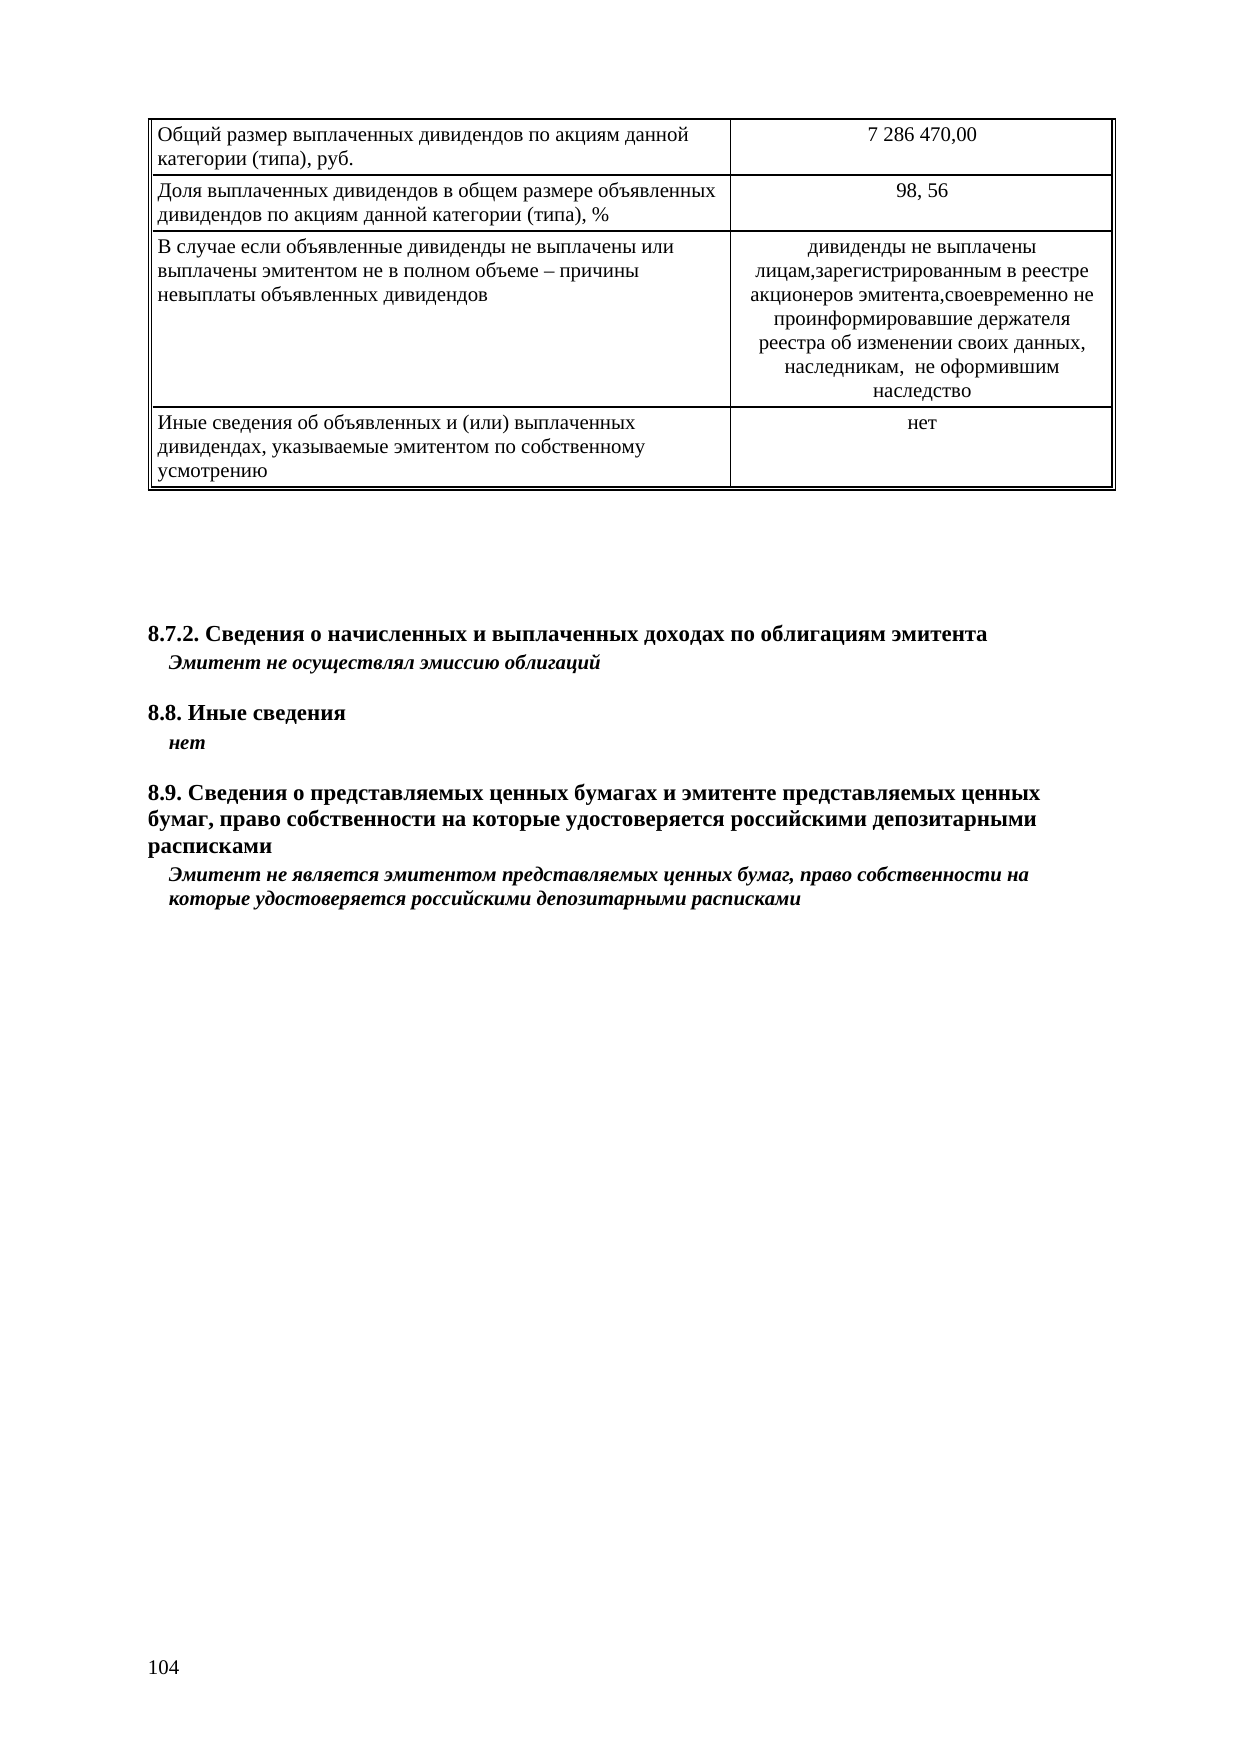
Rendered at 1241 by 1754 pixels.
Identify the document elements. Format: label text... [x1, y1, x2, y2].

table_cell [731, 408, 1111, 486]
text нет [168, 730, 1092, 754]
text Эмитент не является эмитентом представляемых ценных бумаг, право собственности на которые удостоверяется российскими депозитарными расписками [168, 862, 1092, 910]
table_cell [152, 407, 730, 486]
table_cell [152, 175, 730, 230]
subtitle 8.7.2. Сведения о начисленных и выплаченных доходах по облигациям эмитента [148, 620, 1092, 646]
subtitle 8.8. Иные сведения [148, 699, 1092, 726]
text Эмитент не осуществлял эмиссию облигаций [168, 650, 1092, 674]
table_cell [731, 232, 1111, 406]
subtitle 8.9. Сведения о представляемых ценных бумагах и эмитенте представляемых ценных бумаг, право собственности на которые удостоверяется российскими депозитарными расписками [148, 779, 1092, 858]
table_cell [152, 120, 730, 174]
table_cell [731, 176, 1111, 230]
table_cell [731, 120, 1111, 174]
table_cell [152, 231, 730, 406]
